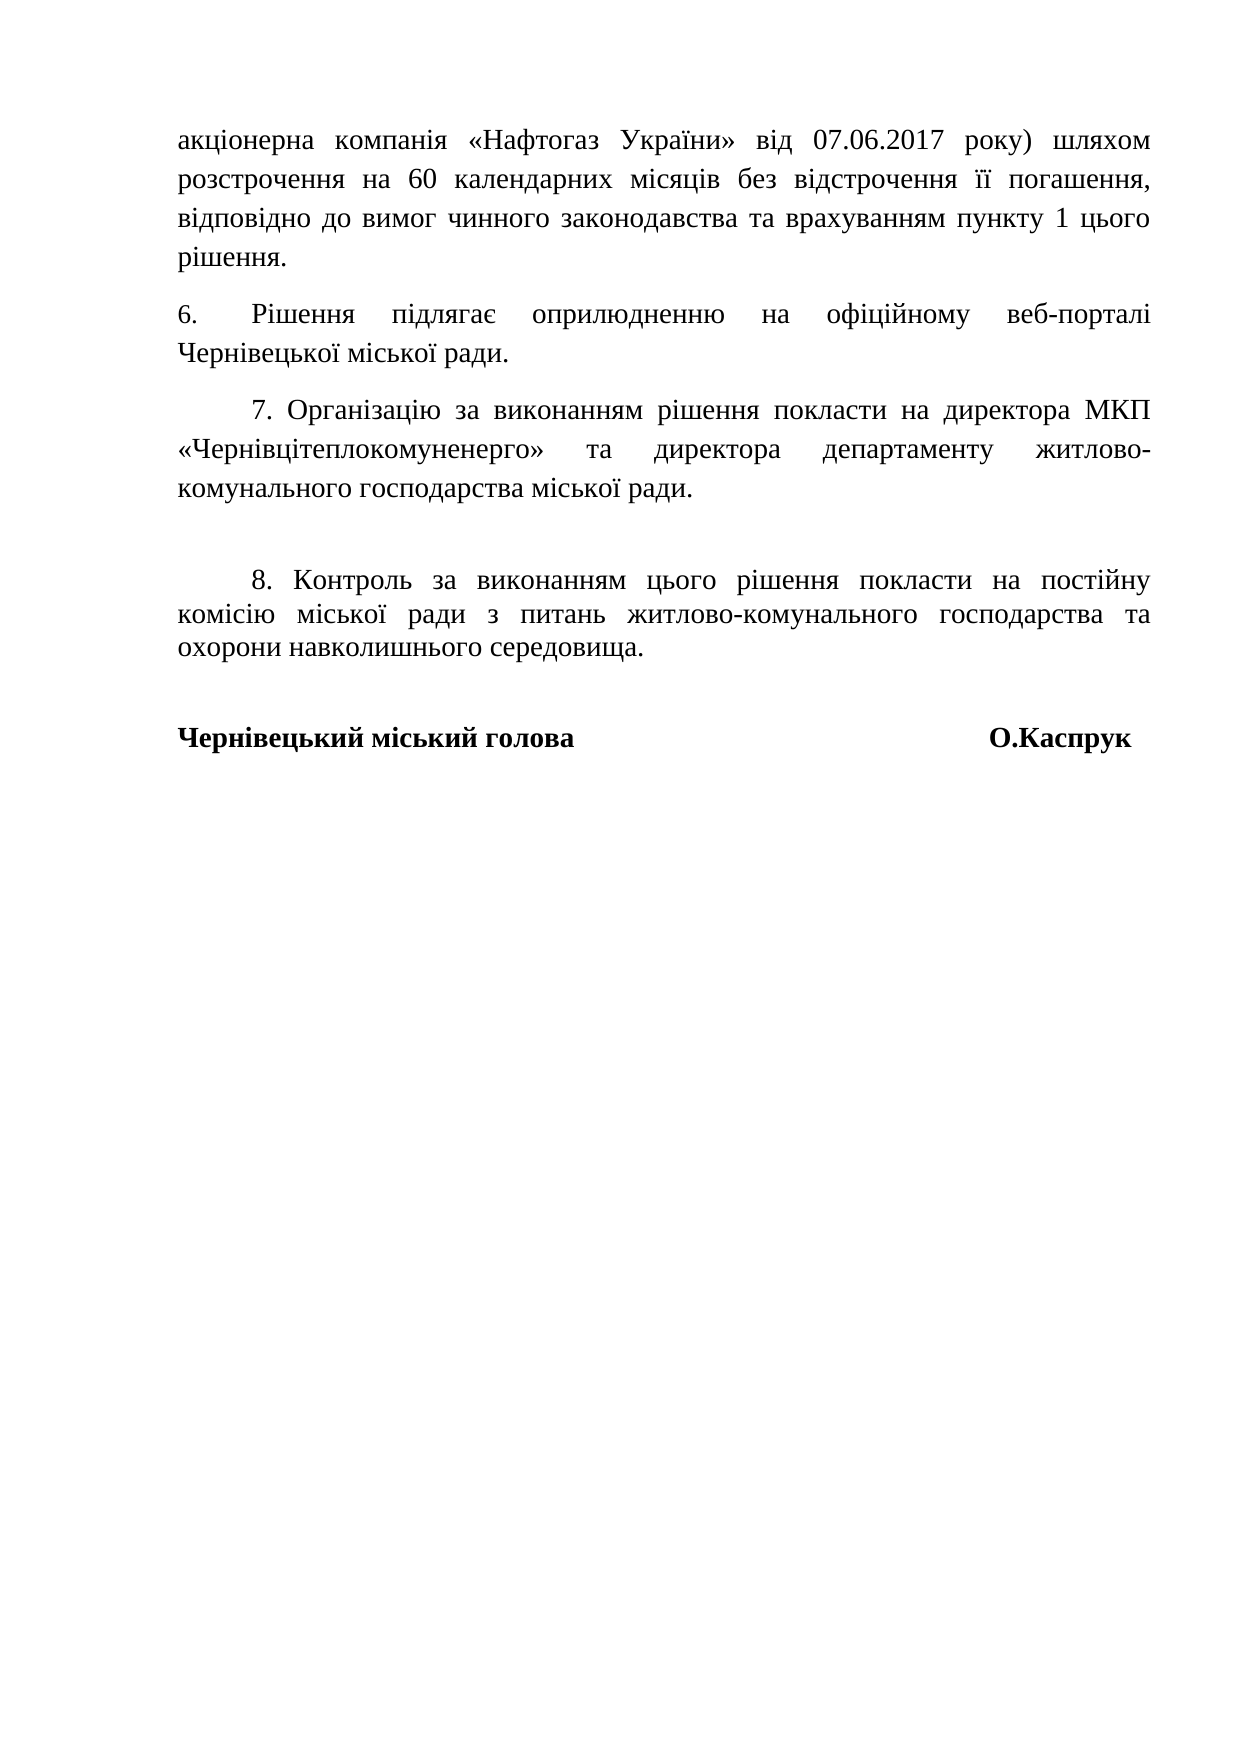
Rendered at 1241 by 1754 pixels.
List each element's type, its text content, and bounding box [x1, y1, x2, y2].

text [177, 118, 1152, 274]
text 7. Організацію за виконанням рішення покласти на директора МКП «Чернівцітеплокомуненерго» та директора департаменту житлово-комунального господарства міської ради. [177, 388, 1152, 505]
text 8. Контроль за виконанням цього рішення покласти на постійну комісію міської ради з питань житлово-комунального господарства та охорони навколишнього середовища. [177, 562, 1152, 663]
list Рішення підлягає оприлюдненню на офіційному веб-порталі Чернівецької міської ради. [177, 292, 1152, 370]
text Чернівецький міський голова О.Каспрук [177, 720, 1152, 754]
